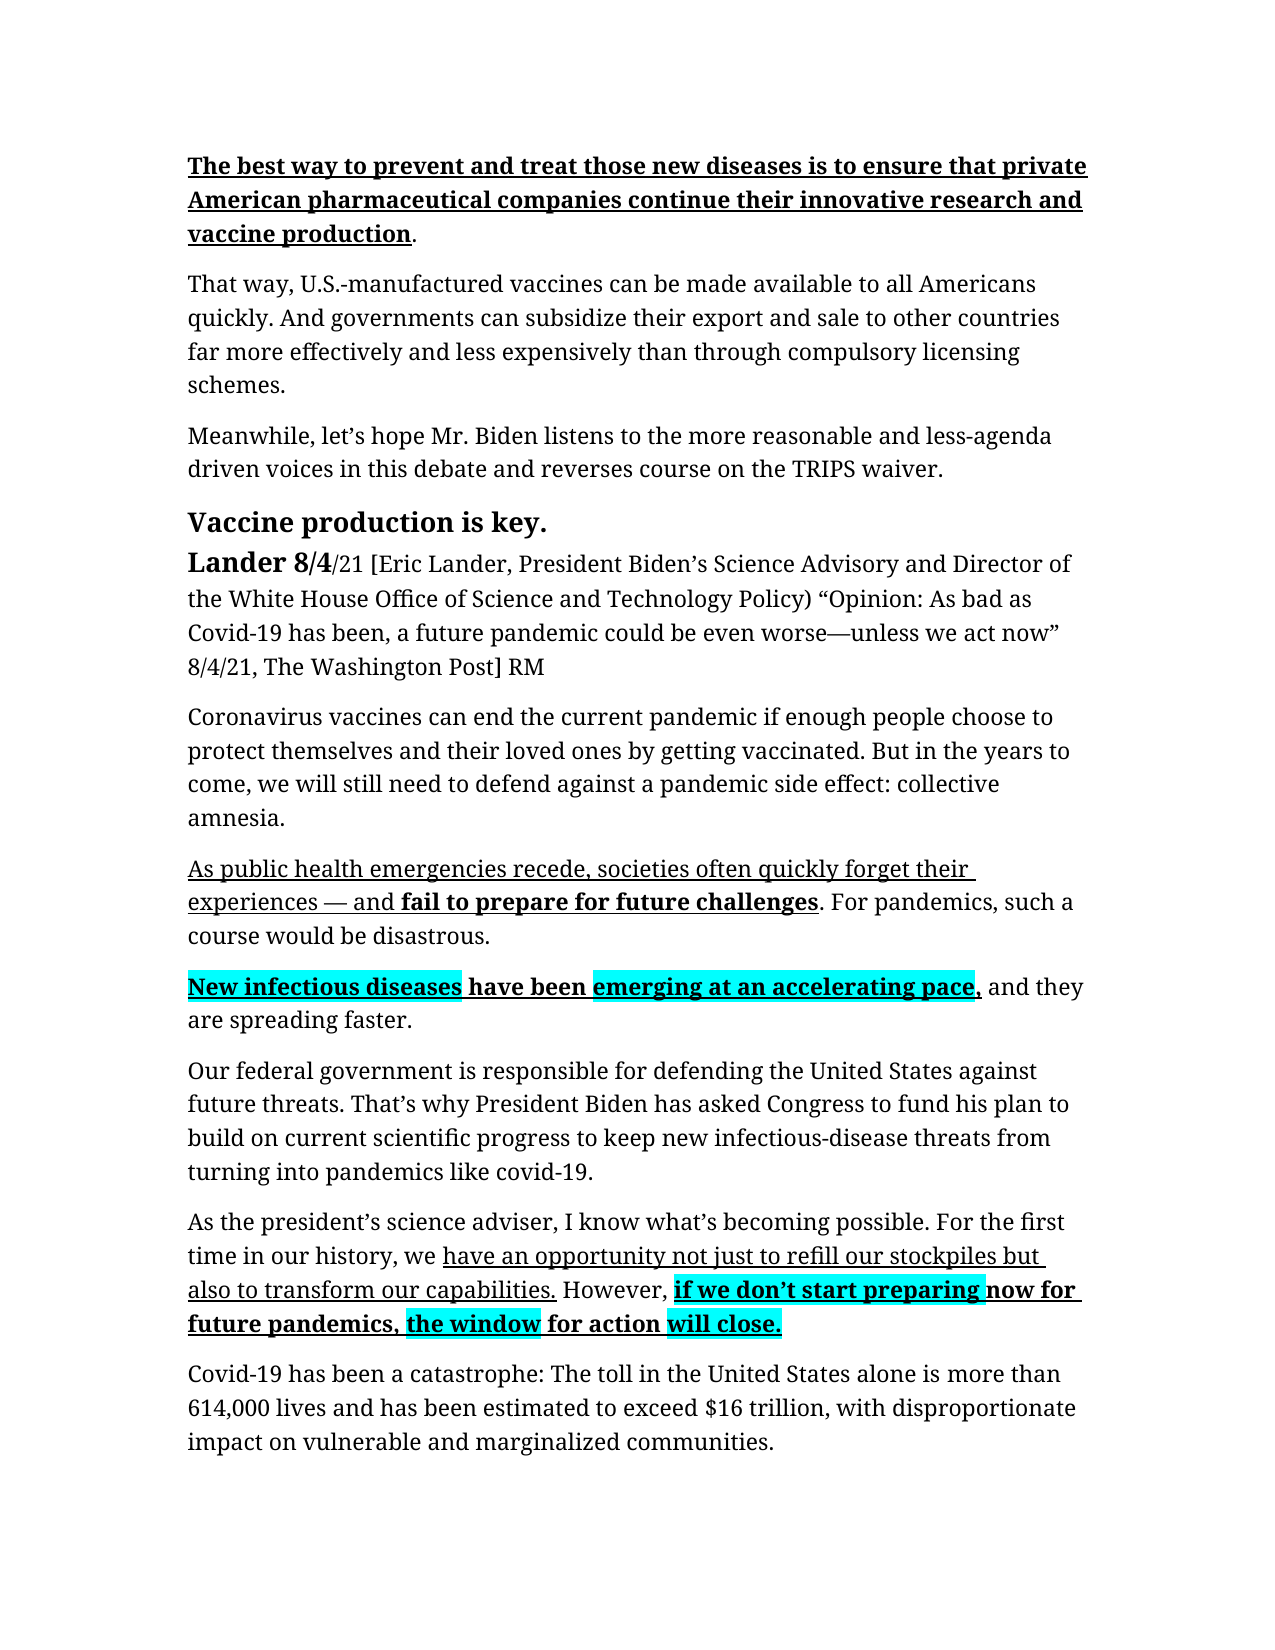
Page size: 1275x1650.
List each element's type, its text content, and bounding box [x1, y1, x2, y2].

text Our federal government is responsible for defending the United States against future threats. That’s why President Biden has asked Congress to fund his plan to build on current scientific progress to keep new infectious-disease threats from turning into pandemics like covid-19. [187, 1054, 1087, 1187]
text The best way to prevent and treat those new diseases is to ensure that private American pharmaceutical companies continue their innovative research and vaccine production. [187, 150, 1087, 176]
text That way, U.S.-manufactured vaccines can be made available to all Americans quickly. And governments can subsidize their export and sale to other countries far more effectively and less expensively than through compulsory licensing schemes. [187, 268, 1087, 400]
text Meanwhile, let’s hope Mr. Biden listens to the more reasonable and less-agenda driven voices in this debate and reverses course on the TRIPS waiver. [187, 419, 1087, 484]
text Covid-19 has been a catastrophe: The toll in the United States alone is more than 614,000 lives and has been estimated to exceed $16 trillion, with disproportionate impact on vulnerable and marginalized communities. [187, 1358, 1087, 1457]
text Coronavirus vaccines can end the current pandemic if enough people choose to protect themselves and their loved ones by getting vaccinated. But in the years to come, we will still need to defend against a pandemic side effect: collective amnesia. [187, 701, 1087, 833]
text As the president’s science adviser, I know what’s becoming possible. For the first time in our history, we have an opportunity not just to refill our stockpiles but also to transform our capabilities. However, if we don’t start preparing now for future pandemics, the window for action will close. [187, 1206, 1087, 1339]
text New infectious diseases have been emerging at an accelerating pace, and they are spreading faster. [187, 970, 1087, 1035]
text The best way to prevent and treat those new diseases is to ensure that private American pharmaceutical companies continue their innovative research and vaccine production. [187, 177, 1087, 249]
text As public health emergencies recede, societies often quickly forget their experiences — and fail to prepare for future challenges. For pandemics, such a course would be disastrous. [187, 852, 1087, 951]
subtitle Vaccine production is key. [187, 504, 1087, 541]
text Lander 8/4/21 [Eric Lander, President Biden’s Science Advisory and Director of the White House Office of Science and Technology Policy) “Opinion: As bad as Covid-19 has been, a future pandemic could be even worse—unless we act now” 8/4/21, The Washington Post] RM [187, 543, 1087, 682]
